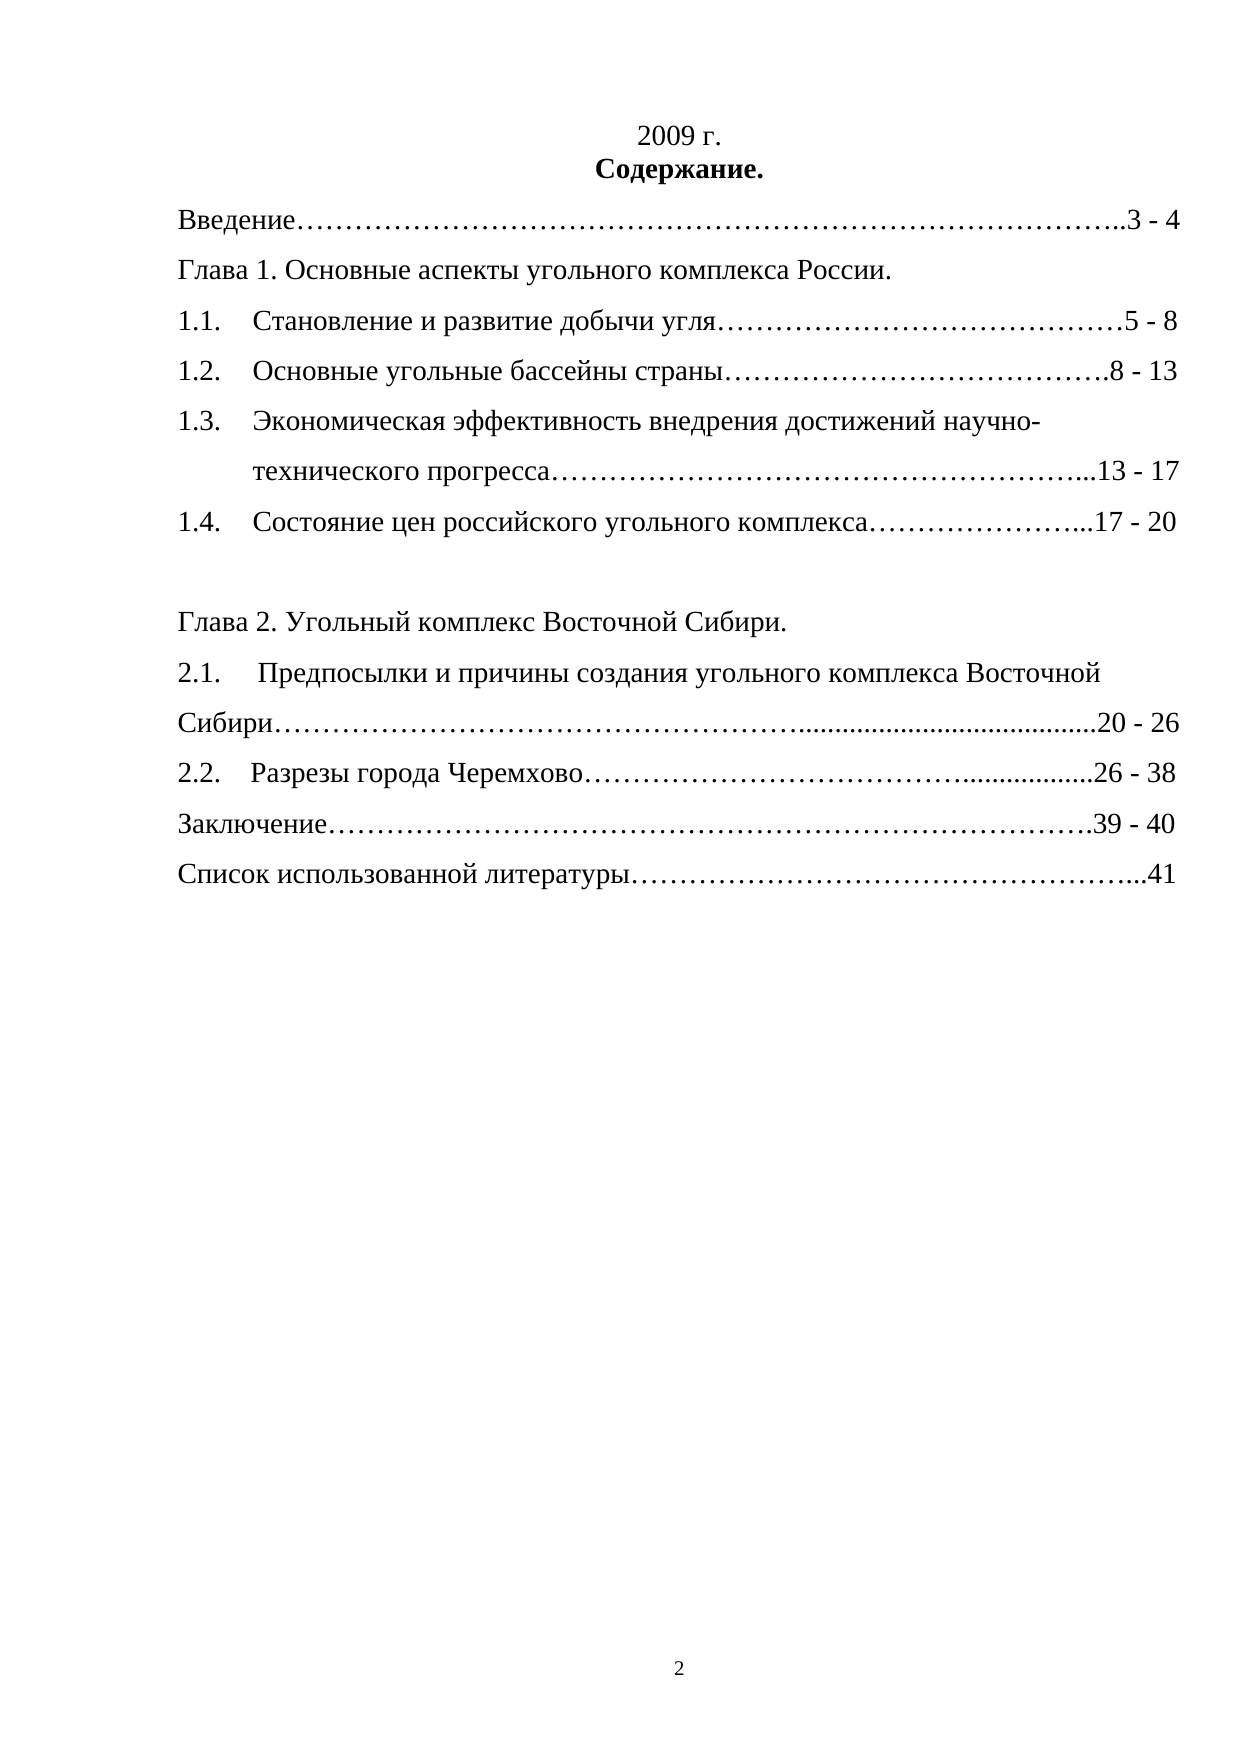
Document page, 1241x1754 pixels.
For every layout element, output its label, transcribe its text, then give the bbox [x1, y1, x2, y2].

text Список использованной литературы……………………………………………...41 [177, 856, 1181, 889]
list Основные угольные бассейны страны………………………………….8 - 13 [177, 353, 1181, 386]
list Становление и развитие добычи угля……………………………………5 - 8 [177, 303, 1181, 336]
text 2.2. Разрезы города Черемхово…………………………………..................26 - 38 [177, 755, 1181, 789]
text Заключение…………………………………………………………………….39 - 40 [177, 806, 1181, 839]
text Введение…………………………………………………………………………..3 - 4 [177, 202, 1181, 236]
list Состояние цен российского угольного комплекса…………………...17 - 20 [177, 504, 1181, 537]
text Содержание. [177, 152, 1181, 185]
text . [177, 118, 1181, 152]
text Глава 2. Угольный комплекс Восточной Сибири. [177, 604, 1181, 638]
text Глава 1. Основные аспекты угольного комплекса России. [177, 252, 1181, 286]
text 2.1. Предпосылки и причины создания угольного комплекса Восточной Сибири……………………………………………….........................................20 - 26 [177, 655, 1181, 739]
list Экономическая эффективность внедрения достижений научно-технического прогресса………………………………………………...13 - 17 [177, 403, 1181, 487]
